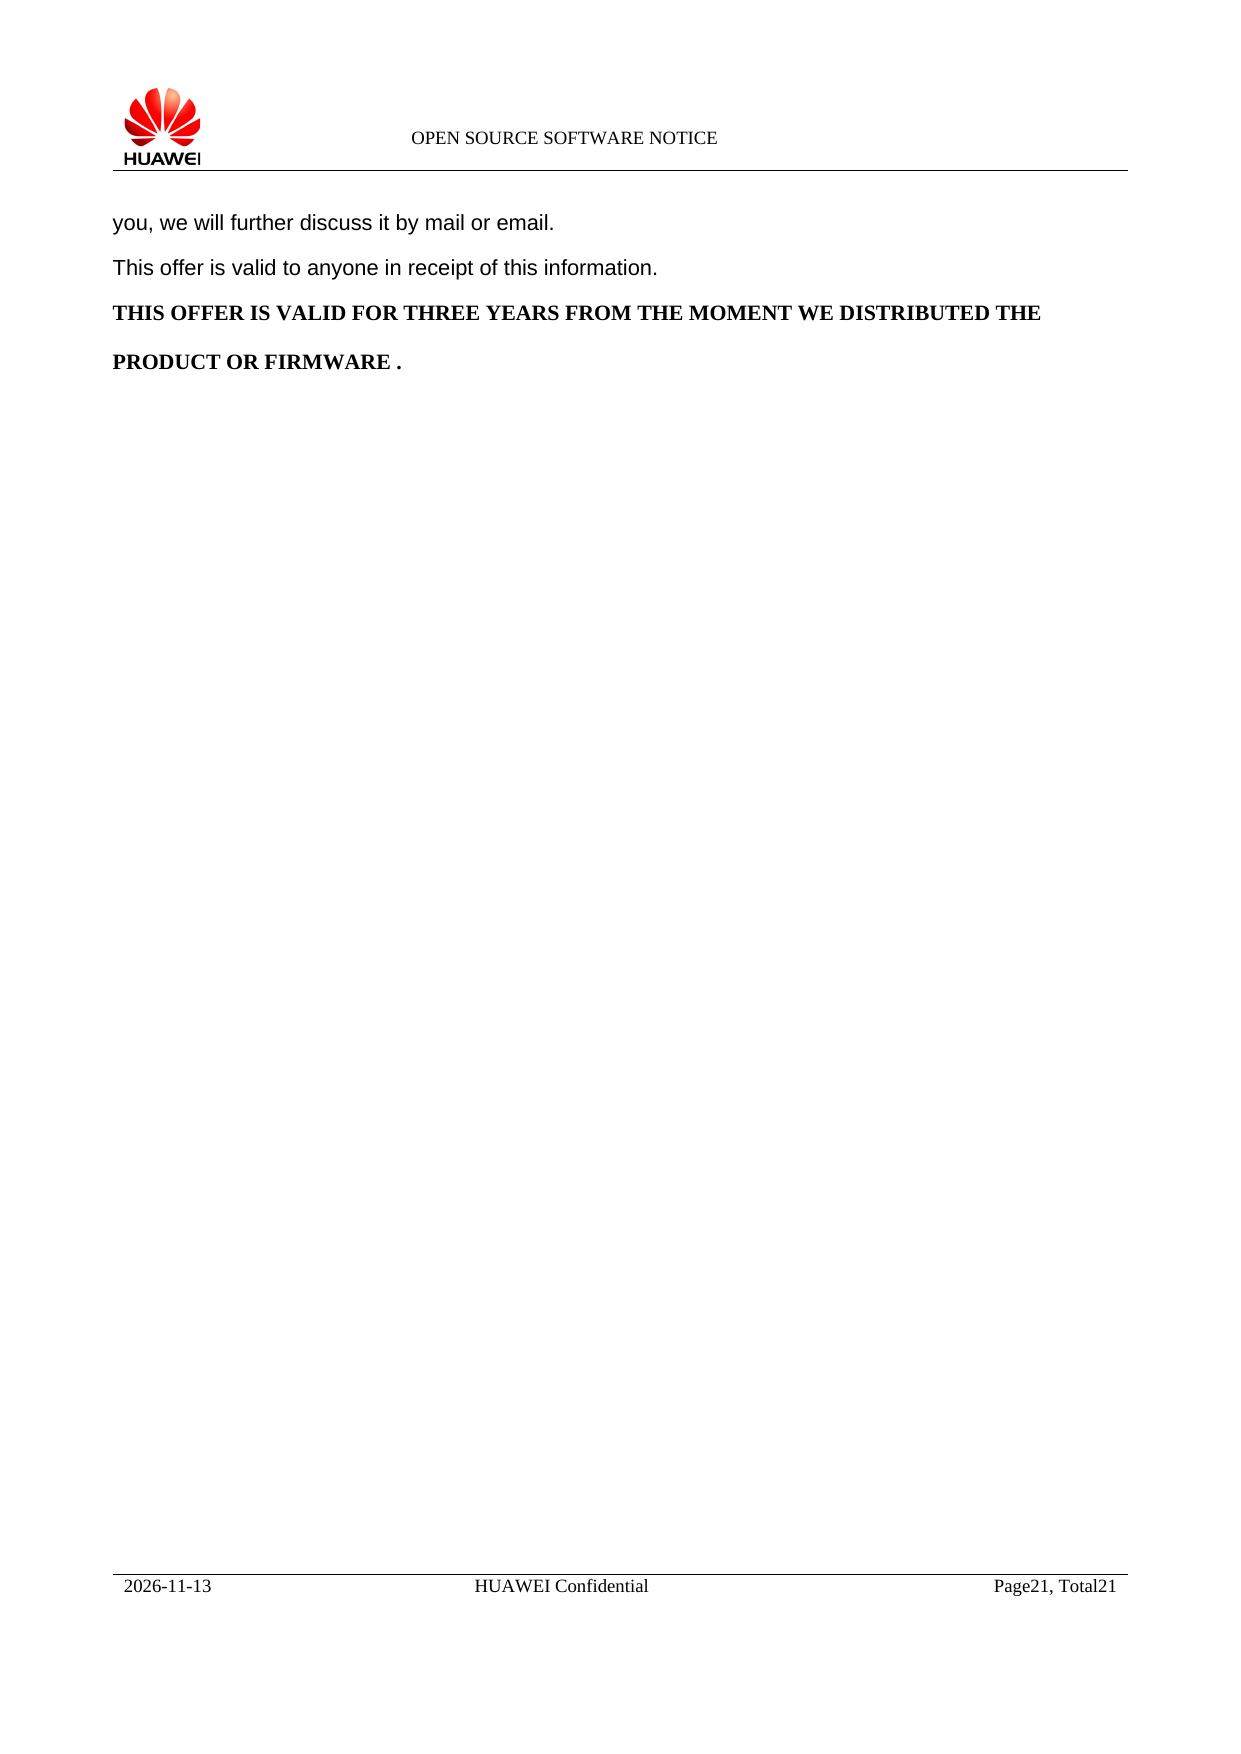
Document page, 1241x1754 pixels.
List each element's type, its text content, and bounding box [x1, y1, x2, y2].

text This offer is valid to anyone in receipt of this information. [112, 251, 1128, 284]
text This offer is valid for three years from the moment we distributed the product or firmware . [112, 297, 1128, 378]
picture [124, 88, 201, 165]
